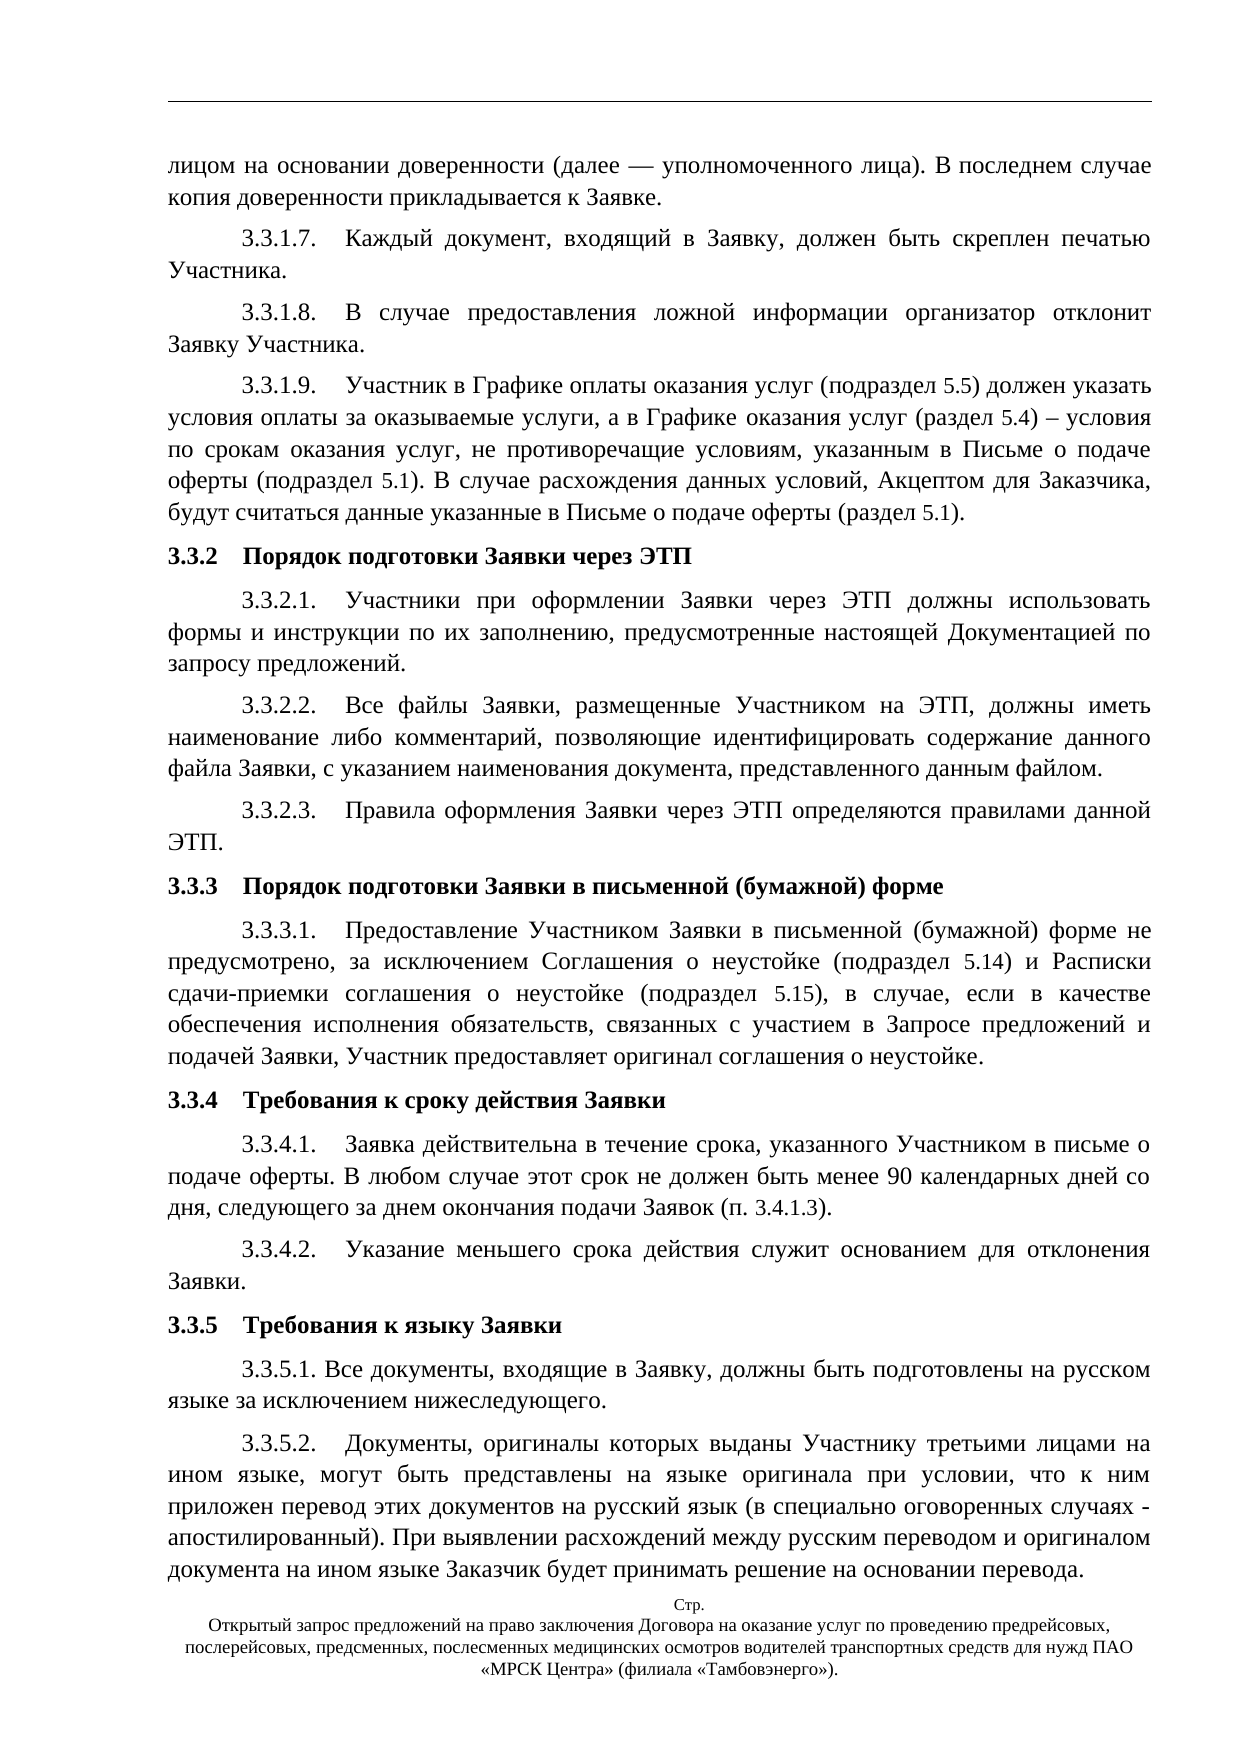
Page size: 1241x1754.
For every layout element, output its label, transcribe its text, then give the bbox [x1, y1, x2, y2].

subtitle Требования к языку Заявки [168, 1310, 1152, 1339]
list Каждый документ, входящий в Заявку, должен быть скреплен печатью Участника. [168, 223, 1152, 284]
subtitle Порядок подготовки Заявки в письменной (бумажной) форме [168, 871, 1152, 899]
list Участник в Графике оплаты оказания услуг (подраздел 5.5) должен указать условия оплаты за оказываемые услуги, а в Графике оказания услуг (раздел 5.4) – условия по срокам оказания услуг, не противоречащие условиям, указанным в Письме о подаче оферты (подраздел 5.1). В случае расхождения данных условий, Акцептом для Заказчика, будут считаться данные указанные в Письме о подаче оферты (раздел 5.1). [168, 371, 1152, 526]
list Участники при оформлении Заявки через ЭТП должны использовать формы и инструкции по их заполнению, предусмотренные настоящей Документацией по запросу предложений. [168, 585, 1152, 677]
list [168, 150, 1152, 210]
list Правила оформления Заявки через ЭТП определяются правилами данной ЭТП. [168, 795, 1152, 856]
list Документы, оригиналы которых выданы Участнику третьими лицами на ином языке, могут быть представлены на языке оригинала при условии, что к ним приложен перевод этих документов на русский язык (в специально оговоренных случаях - апостилированный). При выявлении расхождений между русским переводом и оригиналом документа на ином языке Заказчик будет принимать решение на основании перевода. [168, 1428, 1152, 1583]
list Заявка действительна в течение срока, указанного Участником в письме о подаче оферты. В любом случае этот срок не должен быть менее 90 календарных дней со дня, следующего за днем окончания подачи Заявок (п. 3.4.1.3). [168, 1129, 1151, 1221]
list Предоставление Участником Заявки в письменной (бумажной) форме не предусмотрено, за исключением Соглашения о неустойке (подраздел 5.14) и Расписки сдачи-приемки соглашения о неустойке (подраздел 5.15), в случае, если в качестве обеспечения исполнения обязательств, связанных с участием в Запросе предложений и подачей Заявки, Участник предоставляет оригинал соглашения о неустойке. [168, 915, 1152, 1070]
list Все файлы Заявки, размещенные Участником на ЭТП, должны иметь наименование либо комментарий, позволяющие идентифицировать содержание данного файла Заявки, с указанием наименования документа, представленного данным файлом. [168, 690, 1152, 782]
text 3.3.5.1. Все документы, входящие в Заявку, должны быть подготовлены на русском языке за исключением нижеследующего. [168, 1354, 1152, 1414]
subtitle Порядок подготовки Заявки через ЭТП [168, 541, 1152, 570]
subtitle Требования к сроку действия Заявки [168, 1085, 1152, 1114]
list В случае предоставления ложной информации организатор отклонит Заявку Участника. [168, 297, 1152, 357]
list Указание меньшего срока действия служит основанием для отклонения Заявки. [168, 1234, 1151, 1295]
